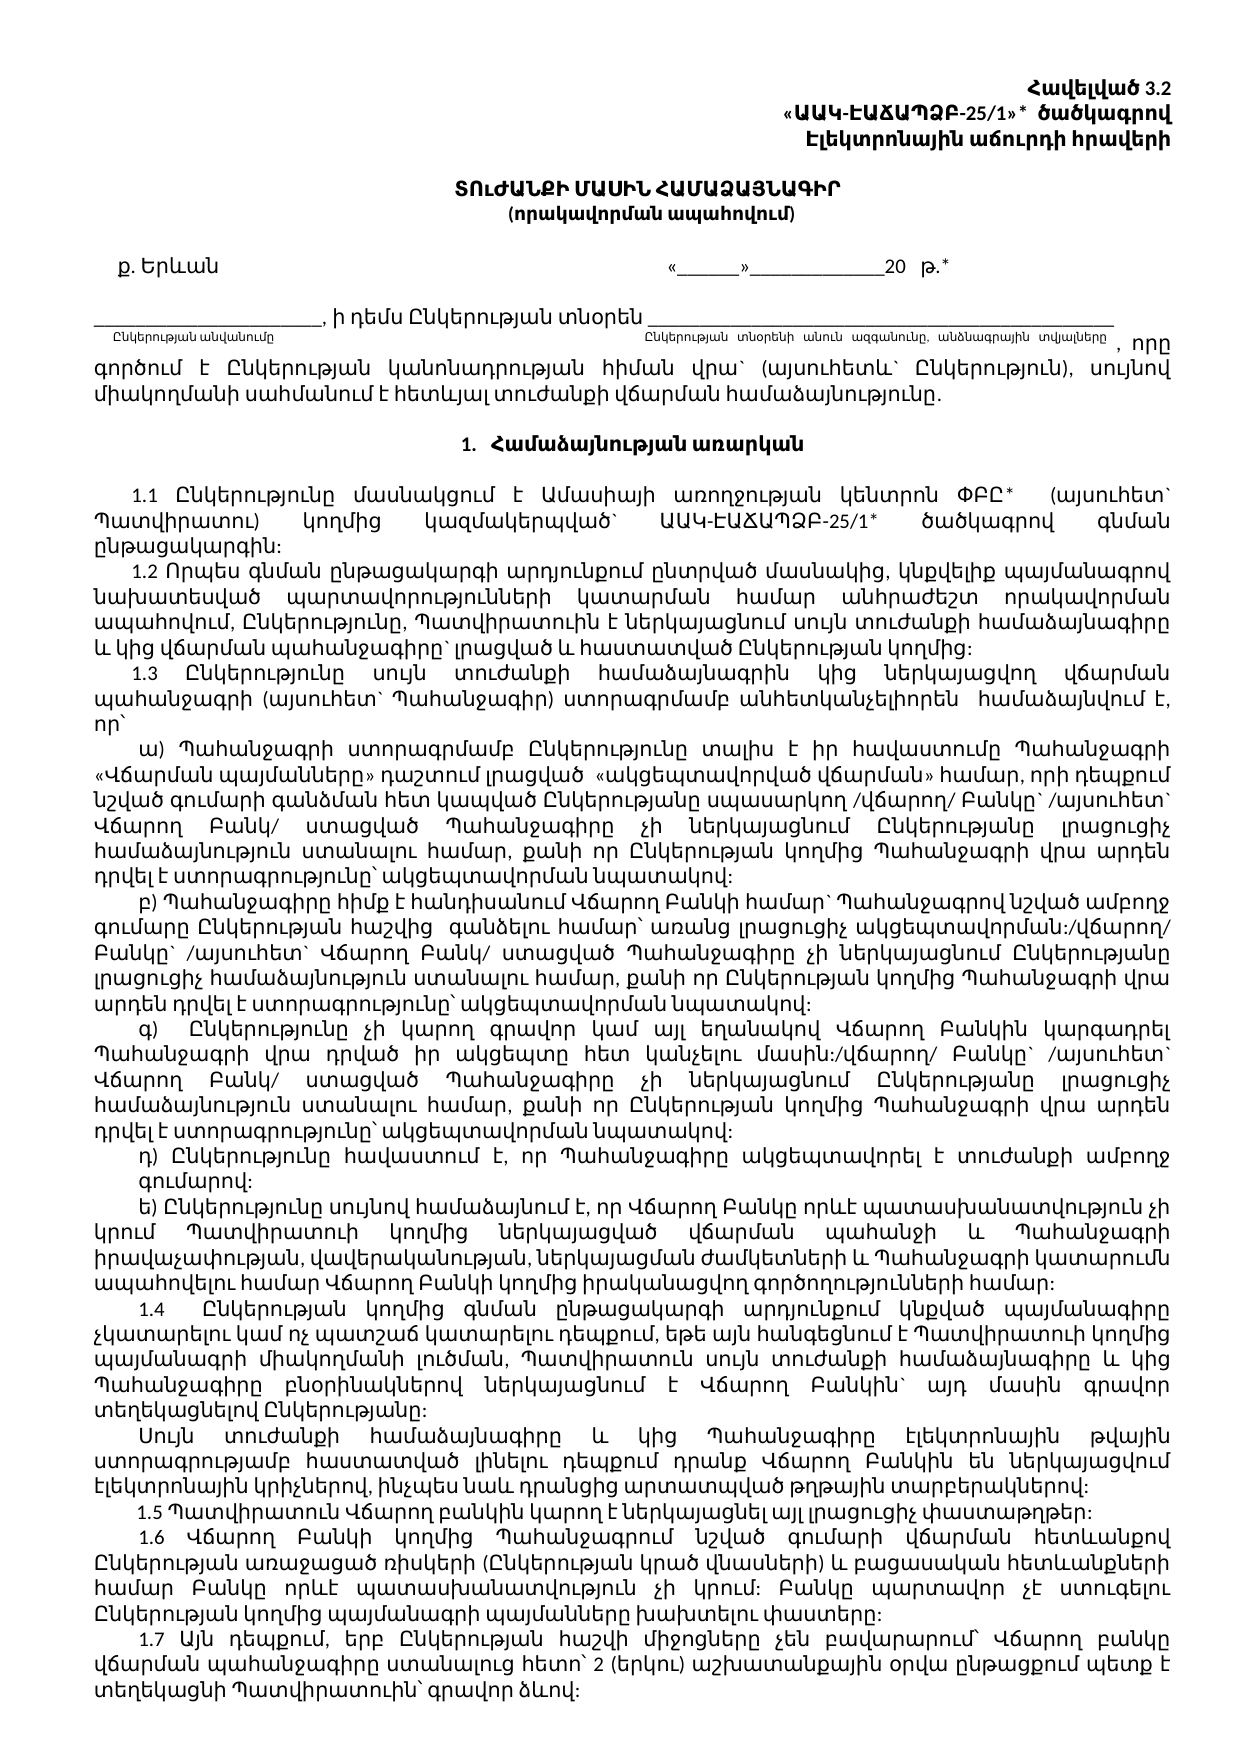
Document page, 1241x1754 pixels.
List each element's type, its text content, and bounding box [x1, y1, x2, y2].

text ա) Պահանջագրի ստորագրմամբ Ընկերությունը տալիս է իր հավաստումը Պահանջագրի «Վճարման պայմանները» դաշտում լրացված «ակցեպտավորված վճարման» համար, որի դեպքում նշված գումարի գանձման հետ կապված Ընկերությանը սպասարկող /վճարող/ Բանկը` /այսուհետ` Վճարող Բանկ/ ստացված Պահանջագիրը չի ներկայացնում Ընկերությանը լրացուցիչ համաձայնություն ստանալու համար, քանի որ Ընկերության կողմից Պահանջագրի վրա արդեն դրվել է ստորագրությունը՝ ակցեպտավորման նպատակով: [94, 737, 1171, 889]
text Էլեկտրոնային աճուրդի հրավերի [94, 126, 1171, 151]
text Ընկերության անվանումը Ընկերության տնօրենի անուն ազգանունը, անձնագրային տվյալները , որը գործում է Ընկերության կանոնադրության հիման վրա` (այսուհետև` Ընկերություն), սույնով միակողմանի սահմանում է հետևյալ տուժանքի վճարման համաձայնությունը. [94, 330, 1171, 406]
text 1.1 Ընկերությունը մասնակցում է Ամասիայի առողջության կենտրոն ՓԲԸ* (այսուհետ` Պատվիրատու) կողմից կազմակերպված` ԱԱԿ-ԷԱՃԱՊՁԲ-25/1* ծածկագրով գնման ընթացակարգին: [94, 482, 1171, 559]
text ե) Ընկերությունը սույնով համաձայնում է, որ Վճարող Բանկը որևէ պատասխանատվություն չի կրում Պատվիրատուի կողմից ներկայացված վճարման պահանջի և Պահանջագրի իրավաչափության, վավերականության, ներկայացման ժամկետների և Պահանջագրի կատարումն ապահովելու համար Վճարող Բանկի կողմից իրականացվող գործողությունների համար: [94, 1194, 1171, 1296]
text «ԱԱԿ-ԷԱՃԱՊՁԲ-25/1»* ծածկագրով [94, 100, 1171, 126]
text (որակավորման ապահովում) [94, 202, 1171, 225]
text 1.2 Որպես գնման ընթացակարգի արդյունքում ընտրված մասնակից, կնքվելիք պայմանագրով նախատեսված պարտավորությունների կատարման համար անհրաժեշտ որակավորման ապահովում, Ընկերությունը, Պատվիրատուին է ներկայացնում սույն տուժանքի համաձայնագիրը և կից վճարման պահանջագիրը` լրացված և հաստատված Ընկերության կողմից: [94, 559, 1171, 660]
text ՏՈւԺԱՆՔԻ ՄԱՍԻՆ ՀԱՄԱՁԱՅՆԱԳԻՐ [94, 177, 1171, 202]
text 1.4 Ընկերության կողմից գնման ընթացակարգի արդյունքում կնքված պայմանագիրը չկատարելու կամ ոչ պատշաճ կատարելու դեպքում, եթե այն հանգեցնում է Պատվիրատուի կողմից պայմանագրի միակողմանի լուծման, Պատվիրատուն սույն տուժանքի համաձայնագիրը և կից Պահանջագիրը բնօրինակներով ներկայացնում է Վճարող Բանկին` այդ մասին գրավոր տեղեկացնելով Ընկերությանը: [94, 1296, 1171, 1423]
text գ) Ընկերությունը չի կարող գրավոր կամ այլ եղանակով Վճարող Բանկին կարգադրել Պահանջագրի վրա դրված իր ակցեպտը հետ կանչելու մասին:/վճարող/ Բանկը` /այսուհետ` Վճարող Բանկ/ ստացված Պահանջագիրը չի ներկայացնում Ընկերությանը լրացուցիչ համաձայնություն ստանալու համար, քանի որ Ընկերության կողմից Պահանջագրի վրա արդեն դրվել է ստորագրությունը՝ ակցեպտավորման նպատակով: [94, 1016, 1171, 1143]
text Սույն տուժանքի համաձայնագիրը և կից Պահանջագիրը էլեկտրոնային թվային ստորագրությամբ հաստատված լինելու դեպքում դրանք Վճարող Բանկին են ներկայացվում էլեկտրոնային կրիչներով, ինչպես նաև դրանցից արտատպված թղթային տարբերակներով: [94, 1423, 1171, 1499]
text 1. Համաձայնության առարկան [94, 432, 1171, 457]
text ք. Երևան «______»_____________20 թ.* [94, 254, 1171, 279]
text 1.3 Ընկերությունը սույն տուժանքի համաձայնագրին կից ներկայացվող վճարման պահանջագրի (այսուհետ` Պահանջագիր) ստորագրմամբ անհետկանչելիորեն համաձայնվում է, որ՝ [94, 660, 1171, 737]
text բ) Պահանջագիրը հիմք է հանդիսանում Վճարող Բանկի համար` Պահանջագրով նշված ամբողջ գումարը Ընկերության հաշվից գանձելու համար՝ առանց լրացուցիչ ակցեպտավորման:/վճարող/ Բանկը` /այսուհետ` Վճարող Բանկ/ ստացված Պահանջագիրը չի ներկայացնում Ընկերությանը լրացուցիչ համաձայնություն ստանալու համար, քանի որ Ընկերության կողմից Պահանջագրի վրա արդեն դրվել է ստորագրությունը՝ ակցեպտավորման նպատակով: [94, 889, 1171, 1016]
text դ) Ընկերությունը հավաստում է, որ Պահանջագիրը ակցեպտավորել է տուժանքի ամբողջ գումարով: [138, 1143, 1171, 1194]
text 1.6 Վճարող Բանկի կողմից Պահանջագրում նշված գումարի վճարման հետևանքով Ընկերության առաջացած ռիսկերի (Ընկերության կրած վնասների) և բացասական հետևանքների համար Բանկը որևէ պատասխանատվություն չի կրում: Բանկը պարտավոր չէ ստուգելու Ընկերության կողմից պայմանագրի պայմանները խախտելու փաստերը: [94, 1524, 1171, 1626]
text Հավելված 3.2 [94, 75, 1171, 100]
text 1.7 Այն դեպքում, երբ Ընկերության հաշվի միջոցները չեն բավարարում՝ Վճարող բանկը վճարման պահանջագիրը ստանալուց հետո՝ 2 (երկու) աշխատանքային օրվա ընթացքում պետք է տեղեկացնի Պատվիրատուին՝ գրավոր ձևով: [94, 1626, 1171, 1702]
text ______________________, ի դեմս Ընկերության տնօրեն _____________________________________________ [94, 304, 1171, 330]
text 1.5 Պատվիրատուն Վճարող բանկին կարող է ներկայացնել այլ լրացուցիչ փաստաթղթեր: [94, 1499, 1171, 1524]
